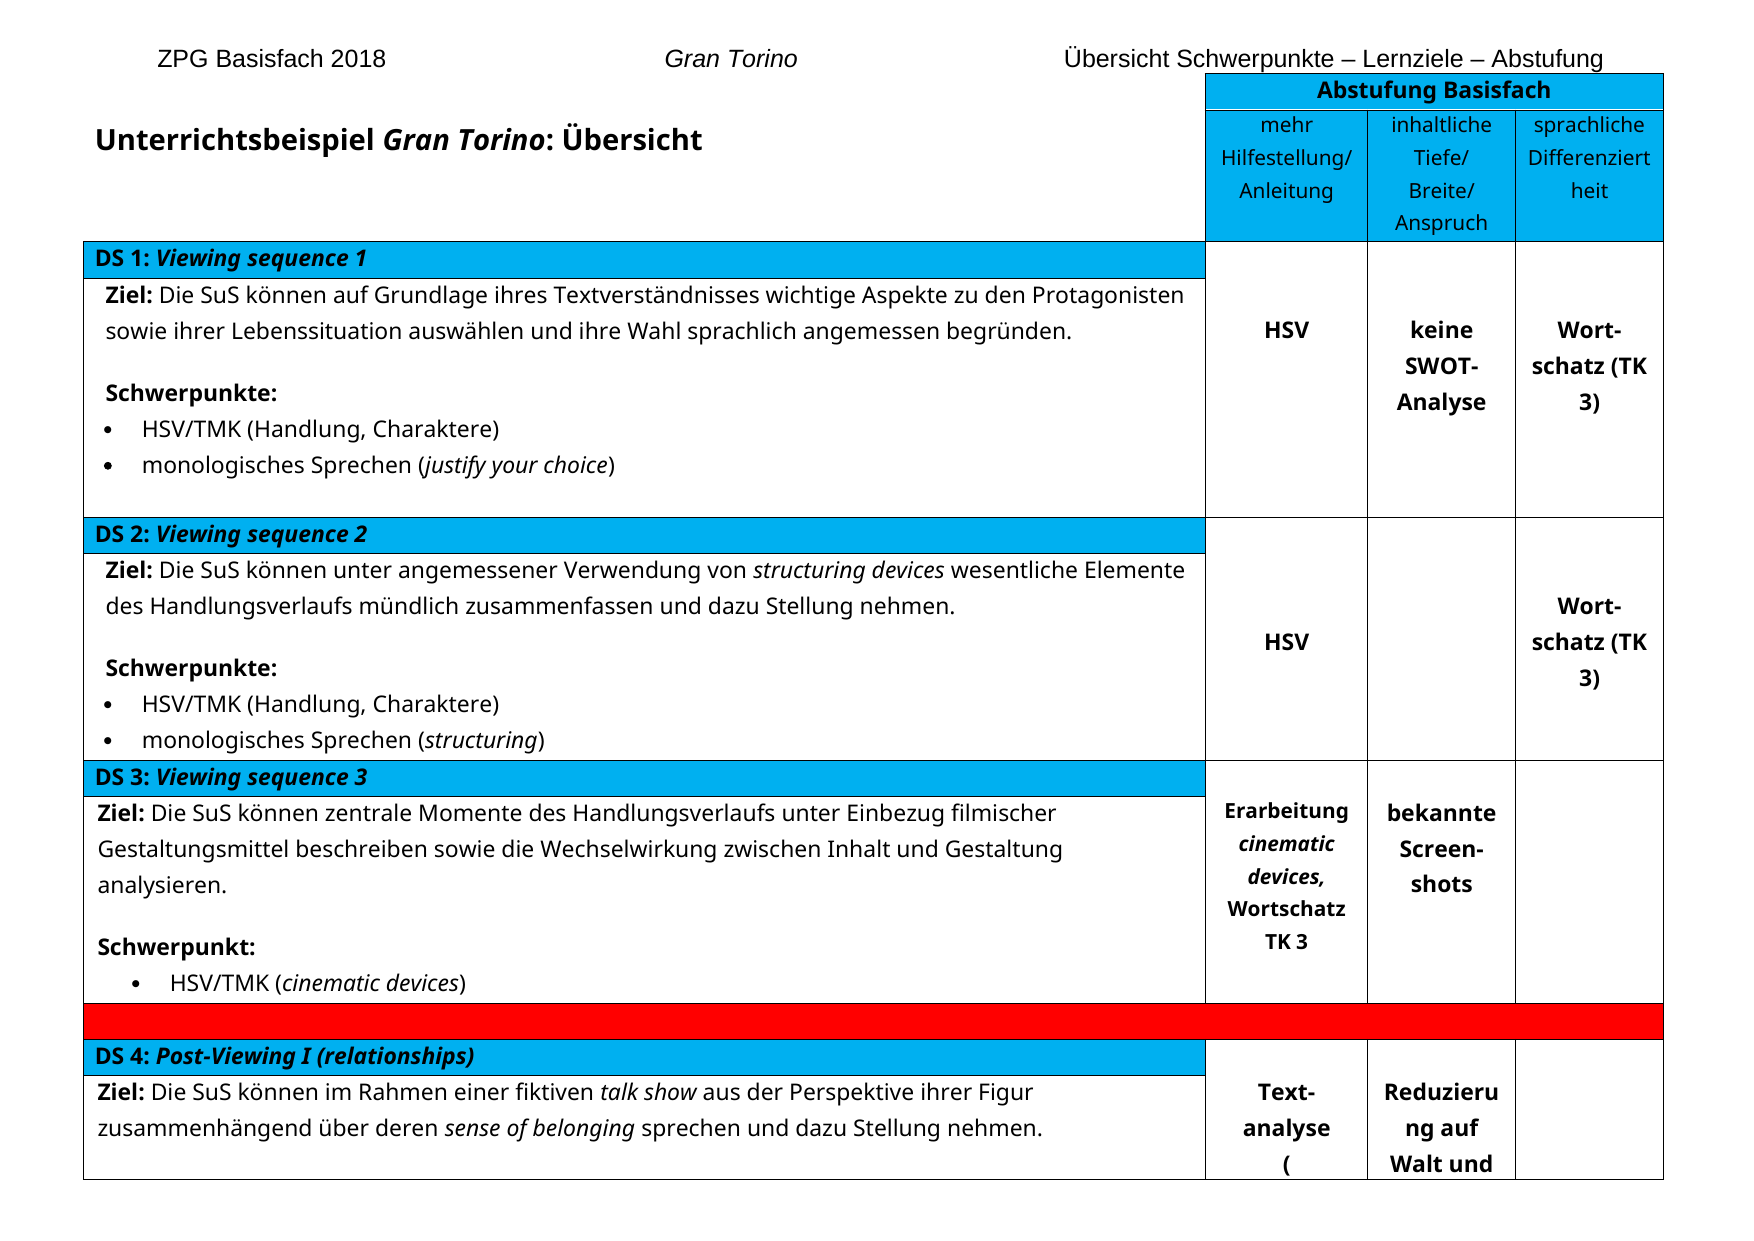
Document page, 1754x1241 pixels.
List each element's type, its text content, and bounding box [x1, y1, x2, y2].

table_cell Erarbeitung cinematic devices, Wortschatz TK 3 [1206, 761, 1367, 1002]
table_cell inhaltliche Tiefe/ Breite/ Anspruch [1368, 111, 1515, 241]
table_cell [84, 1076, 1205, 1179]
table_cell Text-analyse (relationships) [1206, 1040, 1367, 1179]
table_cell DS 2: Viewing sequence 2 [84, 518, 1205, 553]
table_cell Ziel: Die SuS können unter angemessener Verwendung von structuring devices wesentliche Elemente des Handlungsverlaufs mündlich zusammenfassen und dazu Stellung nehmen. Schwerpunkte: HSV/TMK (Handlung, Charaktere) monologisches Sprechen (structuring) [84, 554, 1205, 759]
table_cell Wort-schatz (TK 3) [1516, 242, 1663, 517]
table_cell keine SWOT-Analyse [1368, 242, 1515, 517]
table_cell bekannte Screen-shots [1368, 761, 1515, 1002]
table_cell [1368, 518, 1515, 759]
table_cell [1516, 1040, 1663, 1179]
table_cell HSV [1206, 518, 1367, 759]
table_cell Wort-schatz (TK 3) [1516, 518, 1663, 759]
table_cell Ziel: Die SuS können zentrale Momente des Handlungsverlaufs unter Einbezug filmischer Gestaltungsmittel beschreiben sowie die Wechselwirkung zwischen Inhalt und Gestaltung analysieren. Schwerpunkt: HSV/TMK (cinematic devices) [84, 797, 1205, 1002]
table_cell HSV [1206, 242, 1367, 517]
table_cell DS 3: Viewing sequence 3 [84, 761, 1205, 796]
table_header Abstufung Basisfach [1206, 74, 1663, 109]
table_cell DS 1: Viewing sequence 1 [84, 242, 1205, 278]
table_cell DS 4: Post-Viewing I (relationships) [84, 1040, 1205, 1075]
table_cell mehr Hilfestellung/ Anleitung [1206, 111, 1367, 241]
table_cell sprachliche Differenziertheit [1516, 111, 1663, 241]
table_cell Ziel: Die SuS können auf Grundlage ihres Textverständnisses wichtige Aspekte zu den Protagonisten sowie ihrer Lebenssituation auswählen und ihre Wahl sprachlich angemessen begründen. Schwerpunkte: HSV/TMK (Handlung, Charaktere) monologisches Sprechen (justify your choice) [84, 279, 1205, 517]
table_cell [84, 1004, 1663, 1039]
table_cell Reduzierung auf Walt und Thao [1368, 1040, 1515, 1179]
table_cell [1516, 761, 1663, 1002]
table_header Unterrichtsbeispiel Gran Torino: Übersicht [83, 73, 1205, 241]
